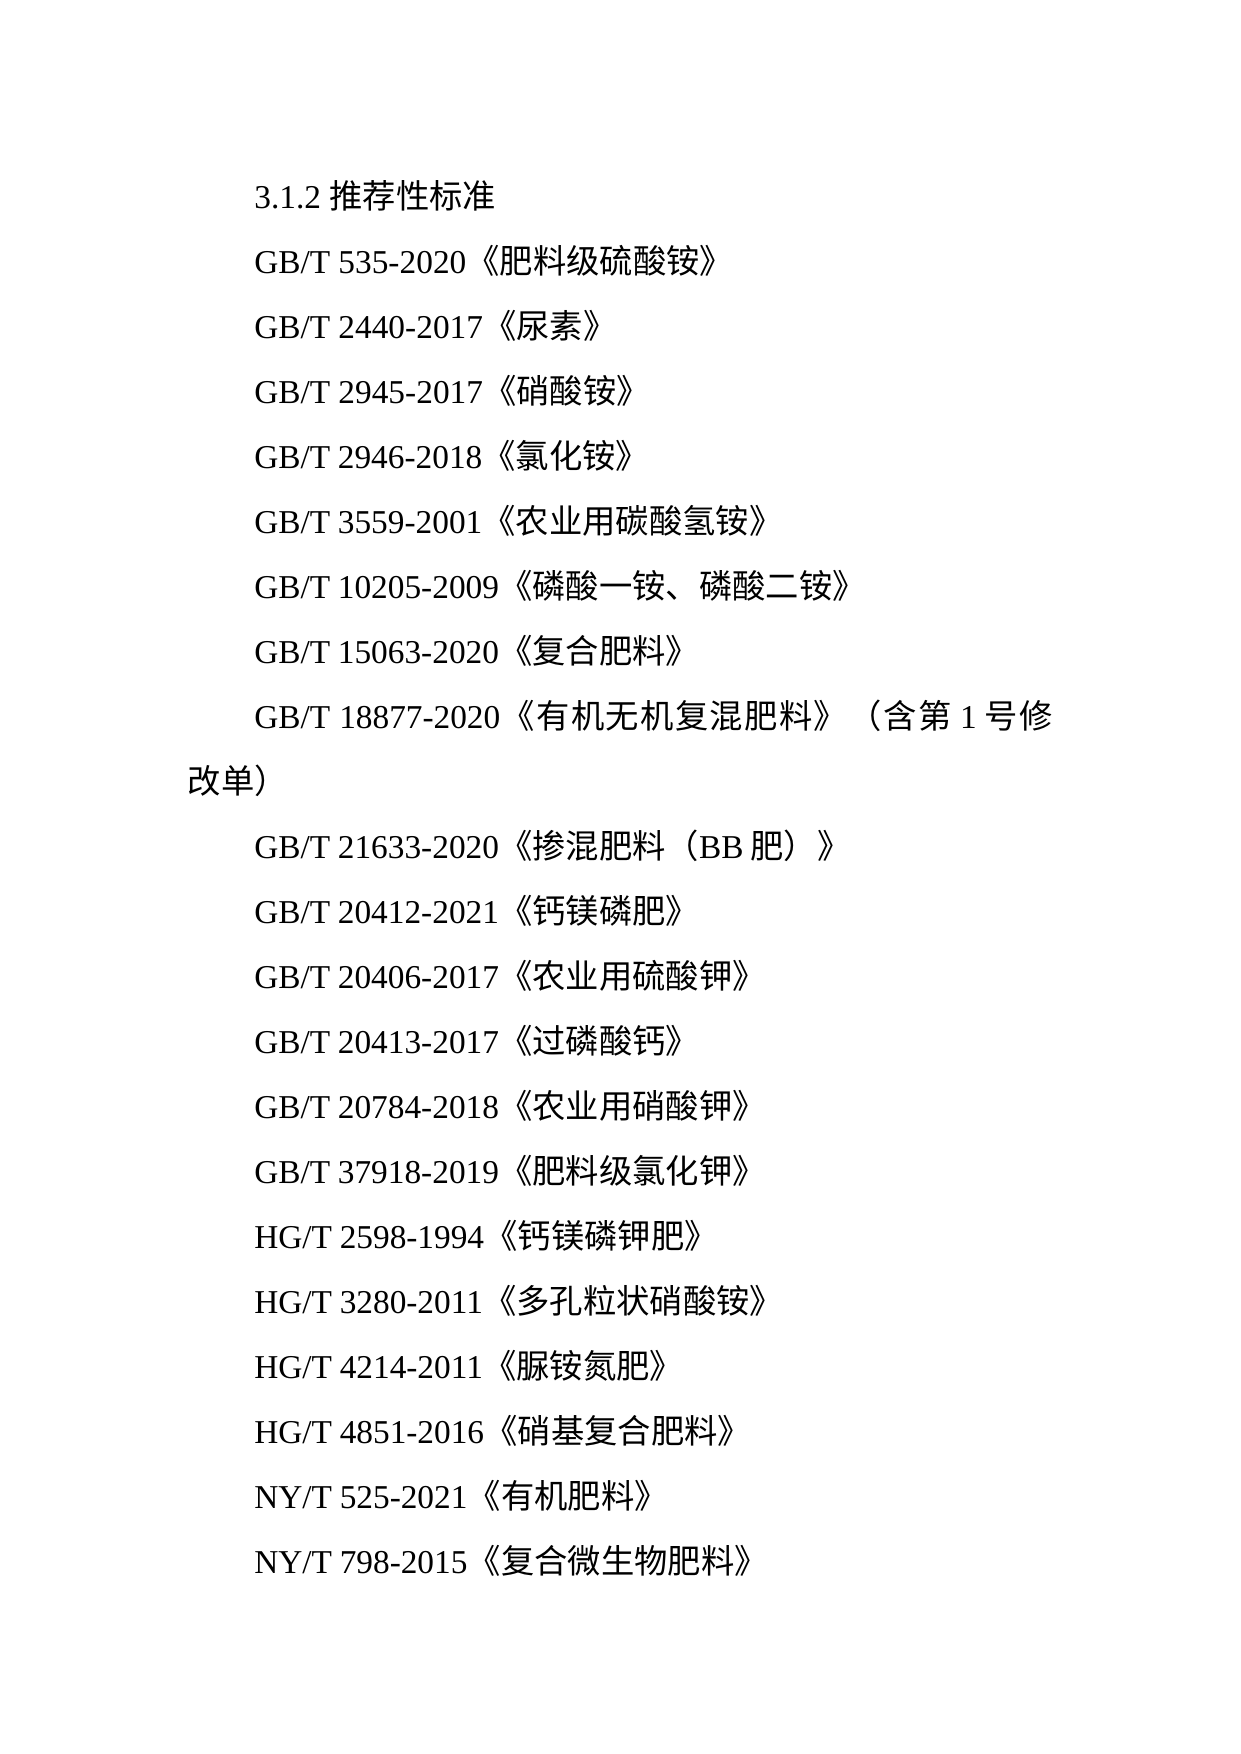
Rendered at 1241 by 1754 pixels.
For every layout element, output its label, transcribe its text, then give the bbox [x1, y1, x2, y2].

text HG/T 2598-1994《钙镁磷钾肥》 [187, 1202, 1053, 1267]
text GB/T 21633-2020《掺混肥料（BB肥）》 [187, 812, 1053, 877]
text NY/T 798-2015《复合微生物肥料》 [187, 1527, 1053, 1592]
text GB/T 2440-2017《尿素》 [187, 292, 1053, 357]
text 3.1.2 推荐性标准 [187, 162, 1053, 227]
text GB/T 2945-2017《硝酸铵》 [187, 357, 1053, 422]
text GB/T 37918-2019《肥料级氯化钾》 [187, 1137, 1053, 1202]
text GB/T 20406-2017《农业用硫酸钾》 [187, 942, 1053, 1007]
text GB/T 20413-2017《过磷酸钙》 [187, 1007, 1053, 1072]
text GB/T 2946-2018《氯化铵》 [187, 422, 1053, 487]
text GB/T 15063-2020《复合肥料》 [187, 617, 1053, 682]
text GB/T 535-2020《肥料级硫酸铵》 [187, 227, 1053, 292]
text HG/T 4214-2011《脲铵氮肥》 [187, 1332, 1053, 1397]
text GB/T 20784-2018《农业用硝酸钾》 [187, 1072, 1053, 1137]
text GB/T 3559-2001《农业用碳酸氢铵》 [187, 487, 1053, 552]
text HG/T 4851-2016《硝基复合肥料》 [187, 1397, 1053, 1462]
text NY/T 525-2021《有机肥料》 [187, 1462, 1053, 1527]
text GB/T 10205-2009《磷酸一铵、磷酸二铵》 [187, 552, 1053, 617]
text GB/T 20412-2021《钙镁磷肥》 [187, 877, 1053, 942]
text GB/T 18877-2020《有机无机复混肥料》（含第1号修改单） [187, 682, 1053, 812]
text HG/T 3280-2011《多孔粒状硝酸铵》 [187, 1267, 1053, 1332]
